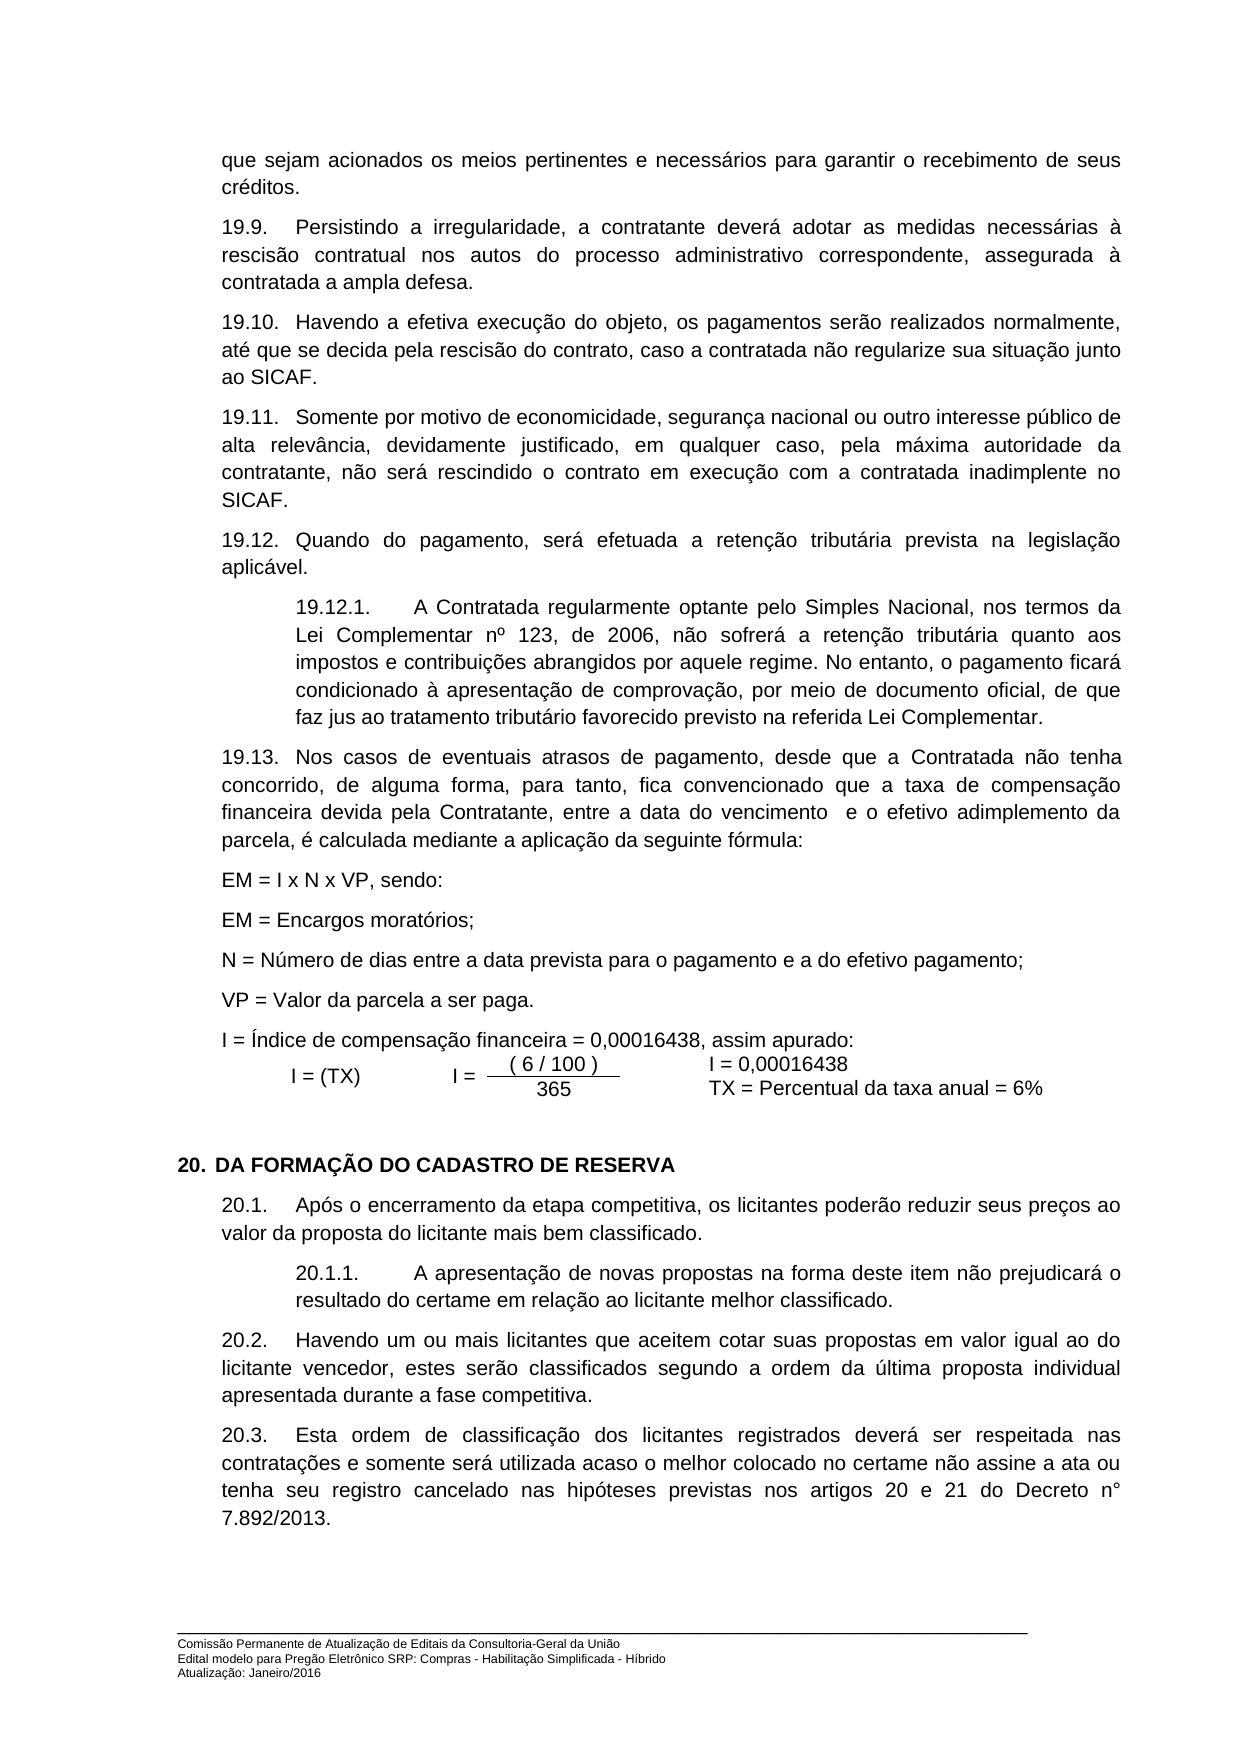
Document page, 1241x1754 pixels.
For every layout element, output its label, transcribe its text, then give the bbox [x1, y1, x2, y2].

list Somente por motivo de economicidade, segurança nacional ou outro interesse público de alta relevância, devidamente justificado, em qualquer caso, pela máxima autoridade da contratante, não será rescindido o contrato em execução com a contratada inadimplente no SICAF. [221, 405, 1122, 512]
table_header ( 6 / 100 ) [487, 1052, 620, 1076]
list Nos casos de eventuais atrasos de pagamento, desde que a Contratada não tenha concorrido, de alguma forma, para tanto, fica convencionado que a taxa de compensação financeira devida pela Contratante, entre a data do vencimento e o efetivo adimplemento da parcela, é calculada mediante a aplicação da seguinte fórmula: [221, 745, 1122, 852]
list DA FORMAÇÃO DO CADASTRO DE RESERVA [177, 1153, 1122, 1177]
text I = Índice de compensação financeira = 0,00016438, assim apurado: [221, 1028, 1122, 1052]
list Esta ordem de classificação dos licitantes registrados deverá ser respeitada nas contratações e somente será utilizada acaso o melhor colocado no certame não assine a ata ou tenha seu registro cancelado nas hipóteses previstas nos artigos 20 e 21 do Decreto n° 7.892/2013. [221, 1423, 1122, 1529]
list Após o encerramento da etapa competitiva, os licitantes poderão reduzir seus preços ao valor da proposta do licitante mais bem classificado. [221, 1193, 1122, 1244]
list A apresentação de novas propostas na forma deste item não prejudicará o resultado do certame em relação ao licitante melhor classificado. [295, 1261, 1122, 1312]
table_header I = [441, 1052, 487, 1101]
table_header I = 0,00016438 TX = Percentual da taxa anual = 6% [620, 1052, 1133, 1101]
list Havendo a efetiva execução do objeto, os pagamentos serão realizados normalmente, até que se decida pela rescisão do contrato, caso a contratada não regularize sua situação junto ao SICAF. [221, 310, 1122, 389]
list Havendo um ou mais licitantes que aceitem cotar suas propostas em valor igual ao do licitante vencedor, estes serão classificados segundo a ordem da última proposta individual apresentada durante a fase competitiva. [221, 1328, 1122, 1407]
text N = Número de dias entre a data prevista para o pagamento e a do efetivo pagamento; [221, 948, 1122, 972]
list A Contratada regularmente optante pelo Simples Nacional, nos termos da Lei Complementar nº 123, de 2006, não sofrerá a retenção tributária quanto aos impostos e contribuições abrangidos por aquele regime. No entanto, o pagamento ficará condicionado à apresentação de comprovação, por meio de documento oficial, de que faz jus ao tratamento tributário favorecido previsto na referida Lei Complementar. [295, 595, 1122, 729]
list Persistindo a irregularidade, a contratante deverá adotar as medidas necessárias à rescisão contratual nos autos do processo administrativo correspondente, assegurada à contratada a ampla defesa. [221, 215, 1122, 294]
list Quando do pagamento, será efetuada a retenção tributária prevista na legislação aplicável. [221, 528, 1122, 579]
text VP = Valor da parcela a ser paga. [221, 988, 1122, 1012]
text EM = Encargos moratórios; [221, 908, 1122, 932]
table_cell 365 [487, 1077, 620, 1101]
table_header I = (TX) [210, 1052, 441, 1101]
text EM = I x N x VP, sendo: [221, 868, 1122, 892]
